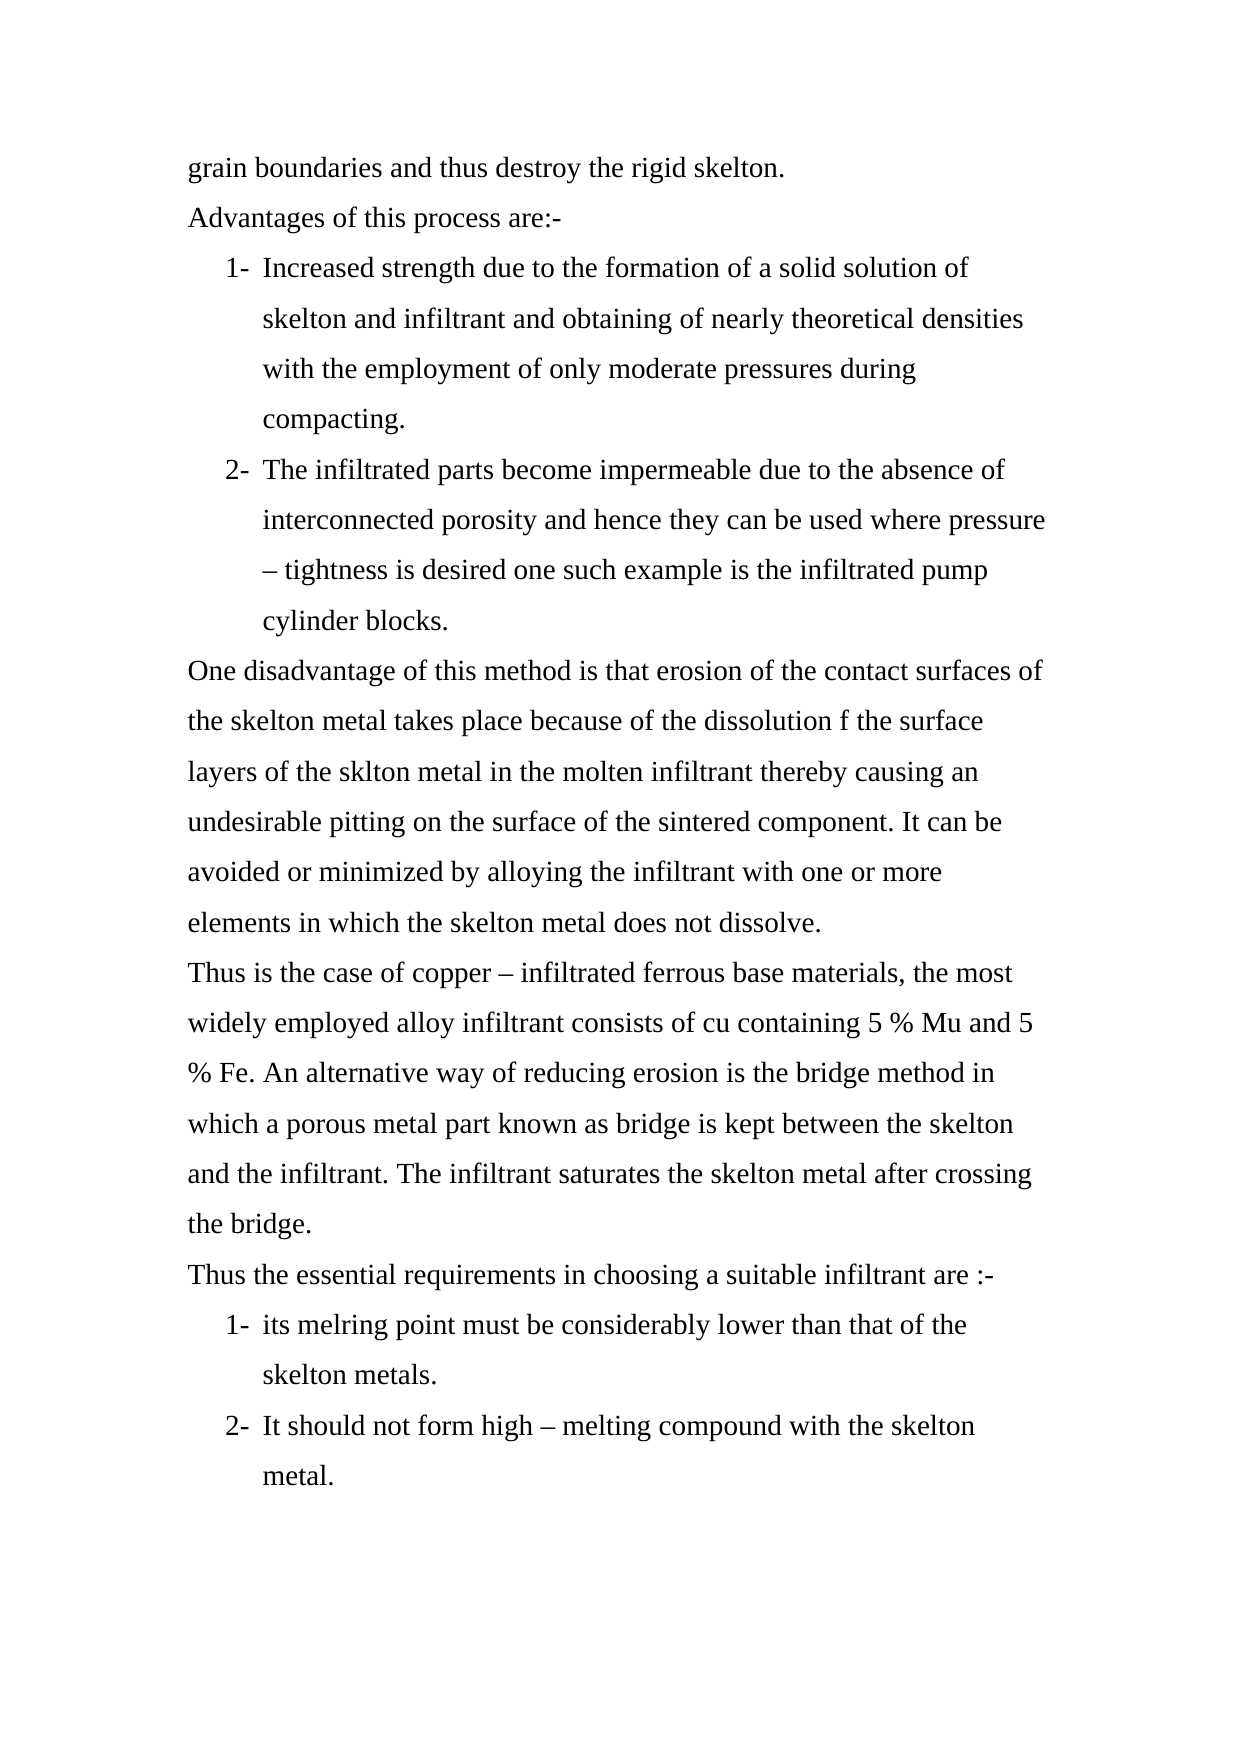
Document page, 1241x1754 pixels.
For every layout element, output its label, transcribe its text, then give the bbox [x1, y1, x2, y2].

list Increased strength due to the formation of a solid solution of skelton and infiltrant and obtaining of nearly theoretical densities with the employment of only moderate pressures during compacting. [225, 251, 1053, 435]
text One disadvantage of this method is that erosion of the contact surfaces of the skelton metal takes place because of the dissolution f the surface layers of the sklton metal in the molten infiltrant thereby causing an undesirable pitting on the surface of the sintered component. It can be avoided or minimized by alloying the infiltrant with one or more elements in which the skelton metal does not dissolve. [187, 653, 1053, 938]
text Thus is the case of copper – infiltrated ferrous base materials, the most widely employed alloy infiltrant consists of cu containing 5 % Mu and 5 % Fe. An alternative way of reducing erosion is the bridge method in which a porous metal part known as bridge is kept between the skelton and the infiltrant. The infiltrant saturates the skelton metal after crossing the bridge. [187, 955, 1053, 1240]
text Thus the essential requirements in choosing a suitable infiltrant are :- [187, 1257, 1053, 1290]
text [187, 150, 1053, 183]
list The infiltrated parts become impermeable due to the absence of interconnected porosity and hence they can be used where pressure – tightness is desired one such example is the infiltrated pump cylinder blocks. [225, 452, 1053, 636]
text Advantages of this process are:- [187, 200, 1053, 234]
list its melring point must be considerably lower than that of the skelton metals. [225, 1307, 1053, 1391]
list It should not form high – melting compound with the skelton metal. [225, 1408, 1053, 1492]
